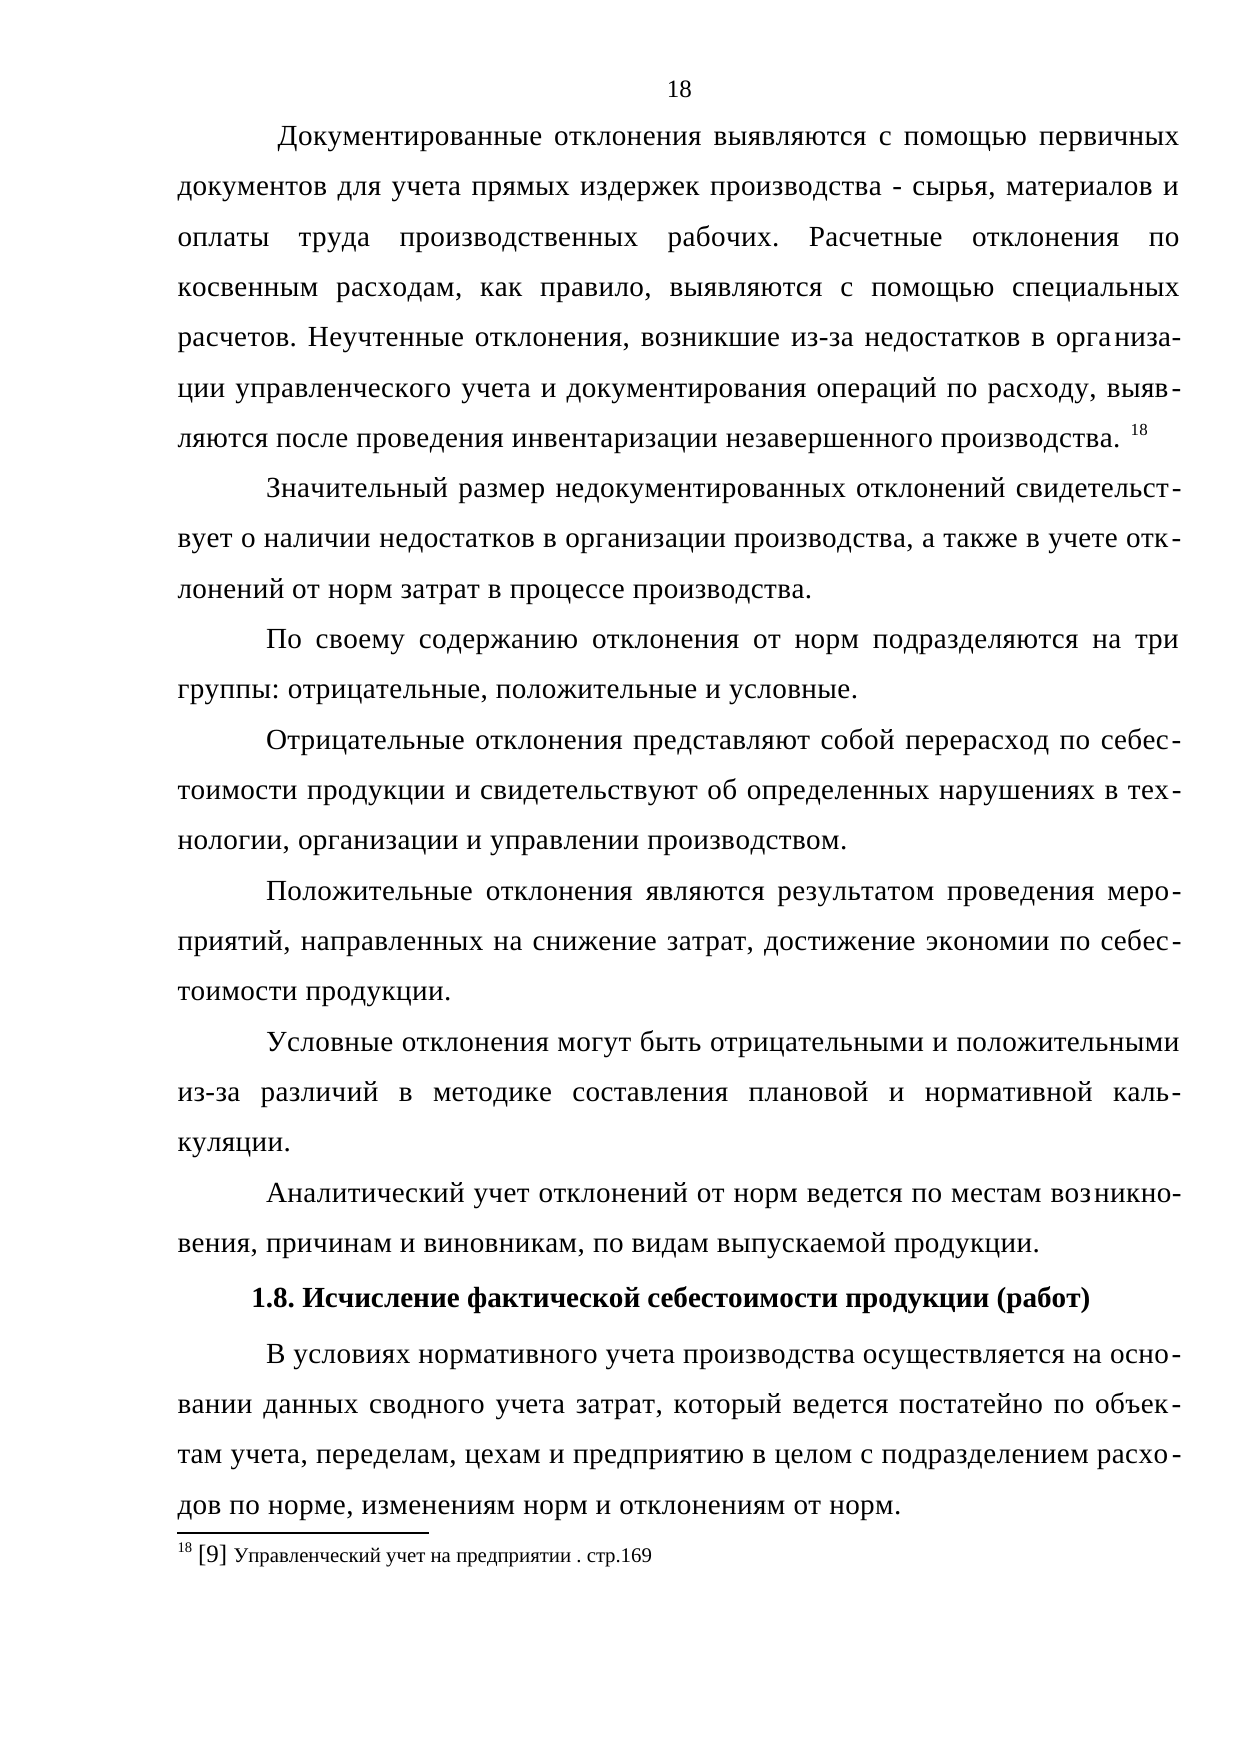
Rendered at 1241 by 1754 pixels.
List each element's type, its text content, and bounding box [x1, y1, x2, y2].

text Значительный размер недокументированных отклонений свидетельствует о наличии недостатков в организации производства, а также в учете отклонений от норм затрат в процессе производства. [177, 470, 1181, 604]
text Документированные отклонения выявляются с помощью первичных документов для учета прямых издержек производства - сырья, материалов и оплаты труда производственных рабочих. Расчетные отклонения по косвенным расходам, как правило, выявляются с помощью специальных расчетов. Неучтенные отклонения, возникшие из-за недостатков в организации управленческого учета и документирования операций по расходу, выявляются после проведения инвентаризации незавершенного производства. [177, 118, 1181, 453]
text В условиях нормативного учета производства осуществляется на основании данных сводного учета затрат, который ведется постатейно по объектам учета, переделам, цехам и предприятию в целом с подразделением расходов по норме, изменениям норм и отклонениям от норм. [177, 1336, 1181, 1520]
text Положительные отклонения являются результатом проведения мероприятий, направленных на снижение затрат, достижение экономии по себестоимости продукции. [177, 873, 1181, 1007]
text Отрицательные отклонения представляют собой перерасход по себестоимости продукции и свидетельствуют об определенных нарушениях в технологии, организации и управлении производством. [177, 722, 1181, 856]
text По своему содержанию отклонения от норм подразделяются на три группы: отрицательные, положительные и условные. [177, 621, 1181, 705]
text Условные отклонения могут быть отрицательными и положительными из-за различий в методике составления плановой и нормативной калькуляции. [177, 1024, 1181, 1158]
text Аналитический учет отклонений от норм ведется по местам возникновения, причинам и виновникам, по видам выпускаемой продукции. [177, 1175, 1181, 1258]
text 1.8. Исчисление фактической себестоимости продукции (работ) [251, 1280, 1181, 1314]
